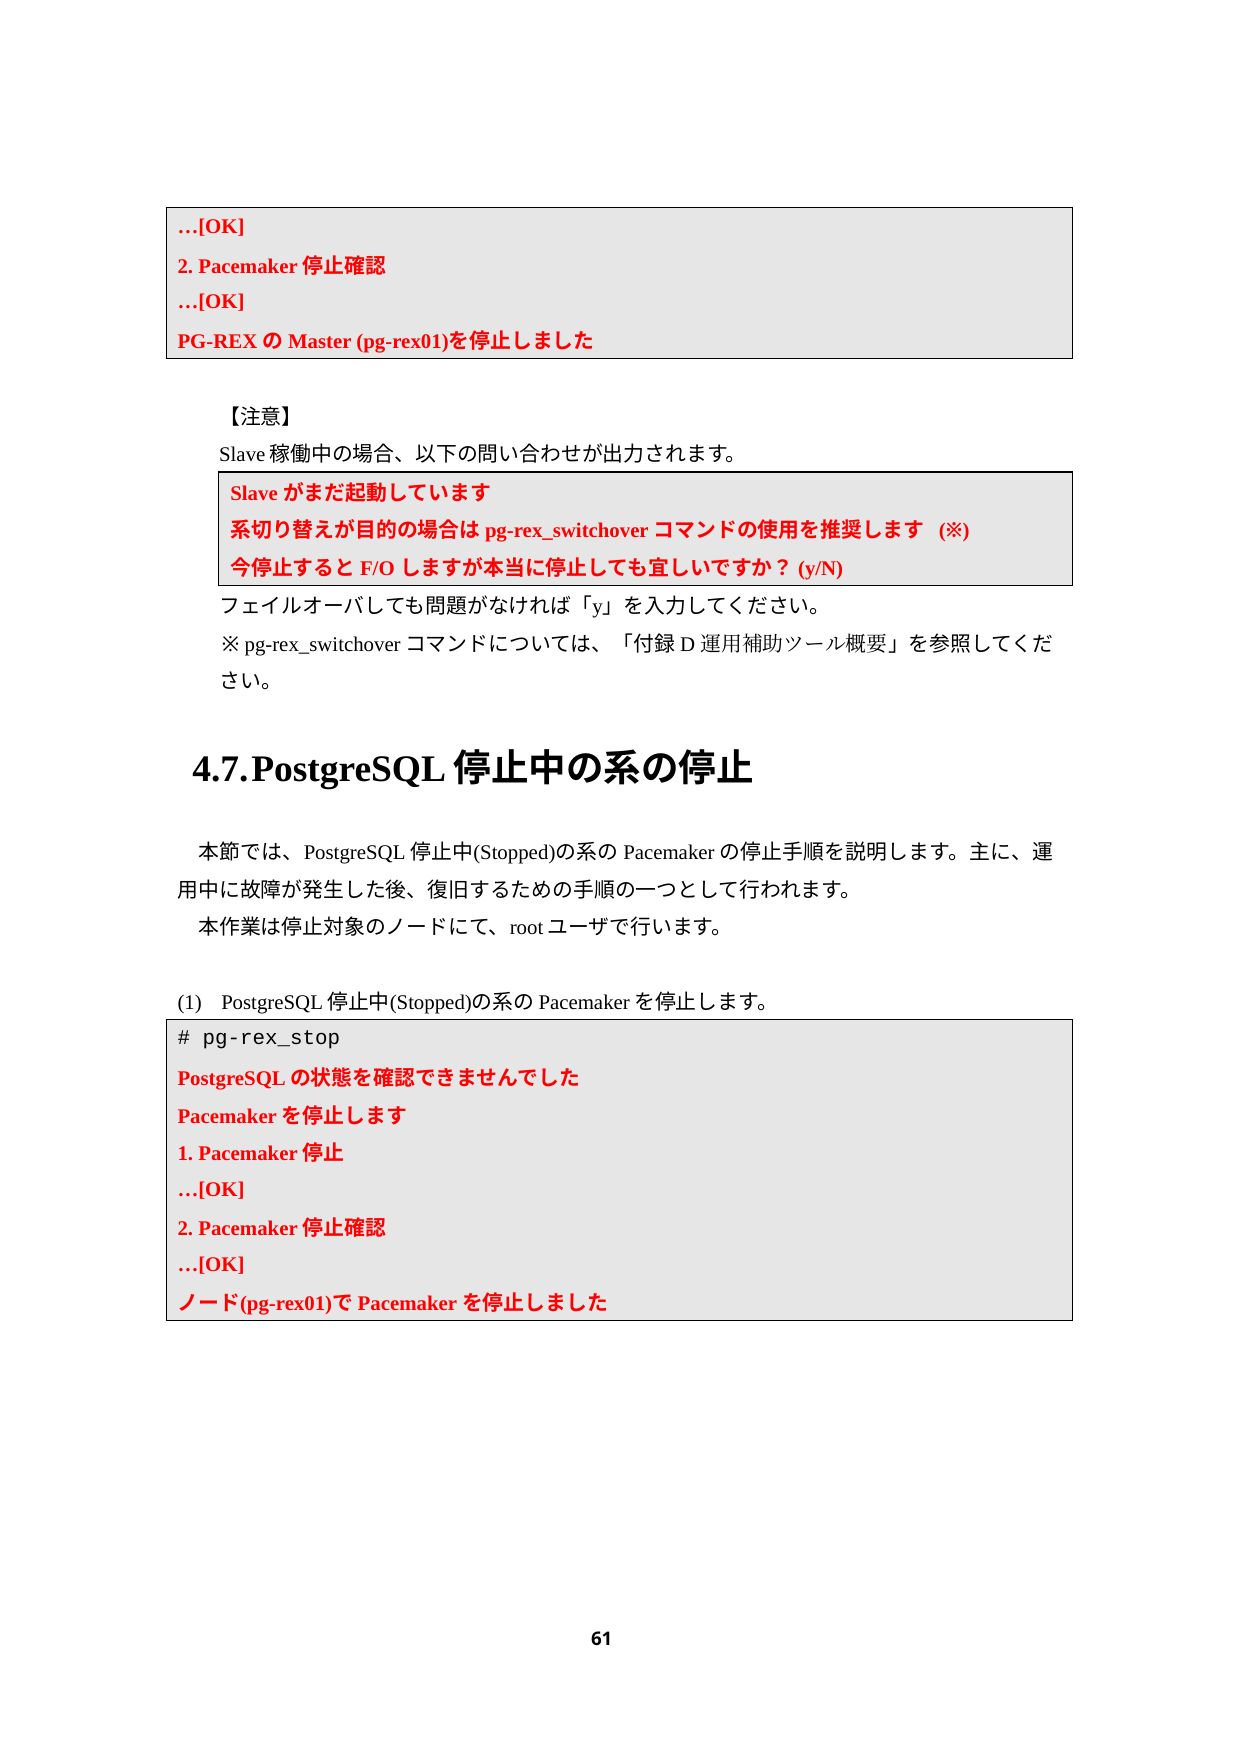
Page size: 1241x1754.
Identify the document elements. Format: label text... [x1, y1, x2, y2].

text 本作業は停止対象のノードにて、rootユーザで行います。 [177, 907, 1054, 944]
list PostgreSQL停止中(Stopped)の系のPacemakerを停止します。 [177, 982, 1054, 1019]
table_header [167, 208, 1072, 358]
text 【注意】 [219, 396, 1054, 434]
text 本節では、PostgreSQL停止中(Stopped)の系のPacemakerの停止手順を説明します。主に、運用中に故障が発生した後、復旧するための手順の一つとして行われます。 [177, 832, 1054, 907]
subtitle PostgreSQL停止中の系の停止 [192, 728, 1063, 803]
list pg-rex_switchoverコマンドについては、「付録D 運用補助ツール概要」を参照してください。 [219, 623, 1054, 698]
table_header # pg-rex_stop PostgreSQL の状態を確認できませんでした Pacemaker を停止します 1. Pacemaker 停止 …[OK] 2. Pacemaker 停止確認 …[OK] ノード(pg-rex01)で Pacemaker を停止しました [167, 1020, 1072, 1320]
text フェイルオーバしても問題がなければ「y」を入力してください。 [177, 586, 1054, 623]
text Slave稼働中の場合、以下の問い合わせが出力されます。 [219, 434, 1054, 471]
table_header Slave がまだ起動しています 系切り替えが目的の場合は pg-rex_switchover コマンドの使用を推奨します (※) 今停止すると F/O しますが本当に停止しても宜しいですか？ (y/N) [219, 473, 1072, 585]
